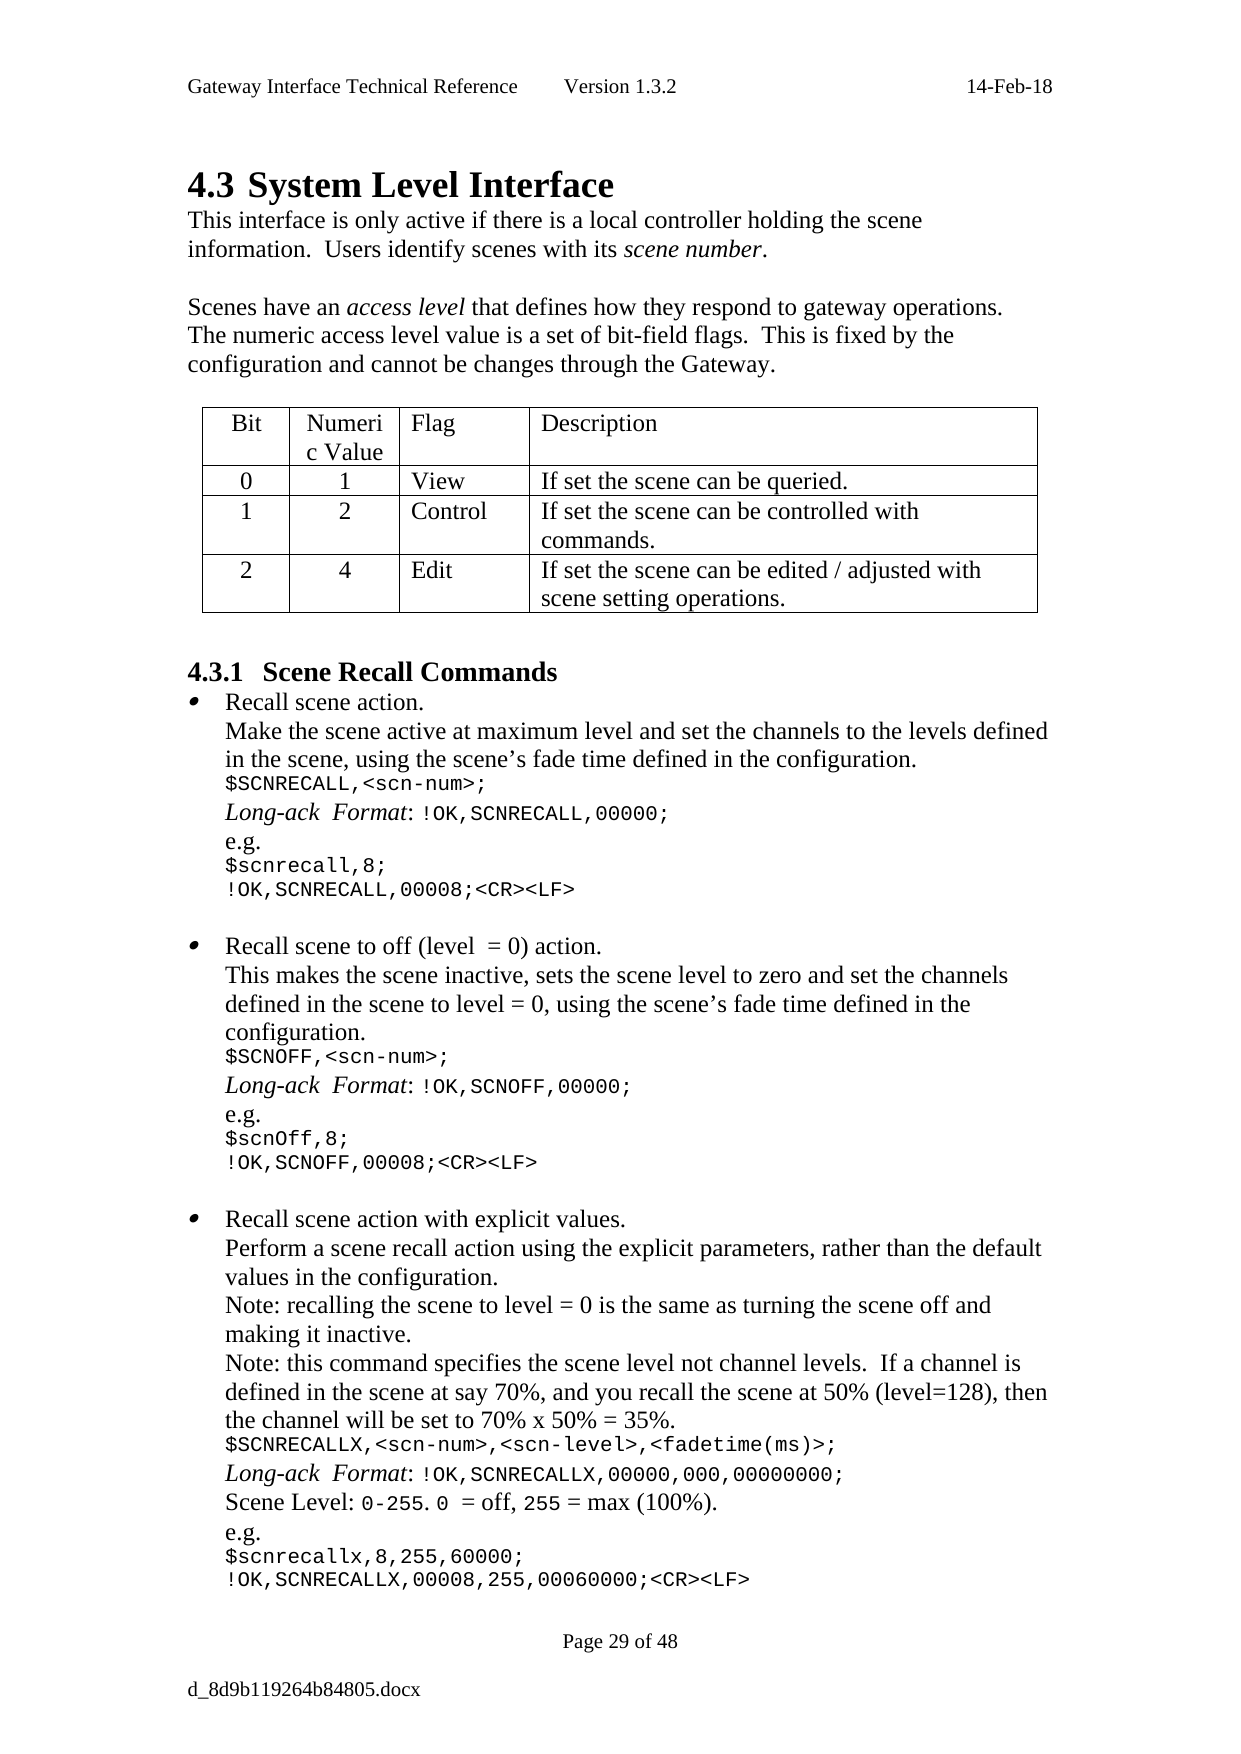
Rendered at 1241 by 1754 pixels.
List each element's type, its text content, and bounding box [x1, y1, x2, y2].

table_cell 2 [203, 555, 289, 612]
list Recall scene action. Make the scene active at maximum level and set the channels to the levels defined in the scene, using the scene’s fade time defined in the configuration. $SCNRECALL,<scn-num>; Long-ack Format: !OK,SCNRECALL,00000; e.g. $scnrecall,8; !OK,SCNRECALL,00008;<CR><LF> [187, 687, 1053, 902]
table_cell View [400, 466, 529, 495]
table_cell 2 [290, 496, 399, 554]
table_cell 4 [290, 555, 399, 612]
table_header Flag [400, 408, 529, 465]
table_cell If set the scene can be queried. [530, 466, 1037, 495]
table_header Numeric Value [290, 408, 399, 465]
table_header Description [530, 408, 1037, 465]
table_cell 1 [203, 496, 289, 554]
table_cell If set the scene can be controlled with commands. [530, 496, 1037, 554]
table_cell If set the scene can be edited / adjusted with scene setting operations. [530, 555, 1037, 612]
list Recall scene action with explicit values. Perform a scene recall action using the explicit parameters, rather than the default values in the configuration. Note: recalling the scene to level = 0 is the same as turning the scene off and making it inactive. Note: this command specifies the scene level not channel levels. If a channel is defined in the scene at say 70%, and you recall the scene at 50% (level=128), then the channel will be set to 70% x 50% = 35%. $SCNRECALLX,<scn-num>,<scn-level>,<fadetime(ms)>; Long-ack Format: !OK,SCNRECALLX,00000,000,00000000; Scene Level: 0-255. 0 = off, 255 = max (100%). e.g. $scnrecallx,8,255,60000; !OK,SCNRECALLX,00008,255,00060000;<CR><LF> [187, 1204, 1053, 1593]
table_cell 0 [203, 466, 289, 495]
text Scenes have an access level that defines how they respond to gateway operations. The numeric access level value is a set of bit-field flags. This is fixed by the configuration and cannot be changes through the Gateway. [187, 292, 1053, 378]
list Recall scene to off (level = 0) action. This makes the scene inactive, sets the scene level to zero and set the channels defined in the scene to level = 0, using the scene’s fade time defined in the configuration. $SCNOFF,<scn-num>; Long-ack Format: !OK,SCNOFF,00000; e.g. $scnOff,8; !OK,SCNOFF,00008;<CR><LF> [187, 931, 1053, 1176]
text This interface is only active if there is a local controller holding the scene information. Users identify scenes with its scene number. [187, 206, 1053, 263]
table_cell Control [400, 496, 529, 554]
table_header Bit [203, 408, 289, 465]
subtitle Scene Recall Commands [187, 654, 1053, 687]
table_cell 1 [290, 466, 399, 495]
table_cell Edit [400, 555, 529, 612]
subtitle System Level Interface [187, 162, 1053, 206]
